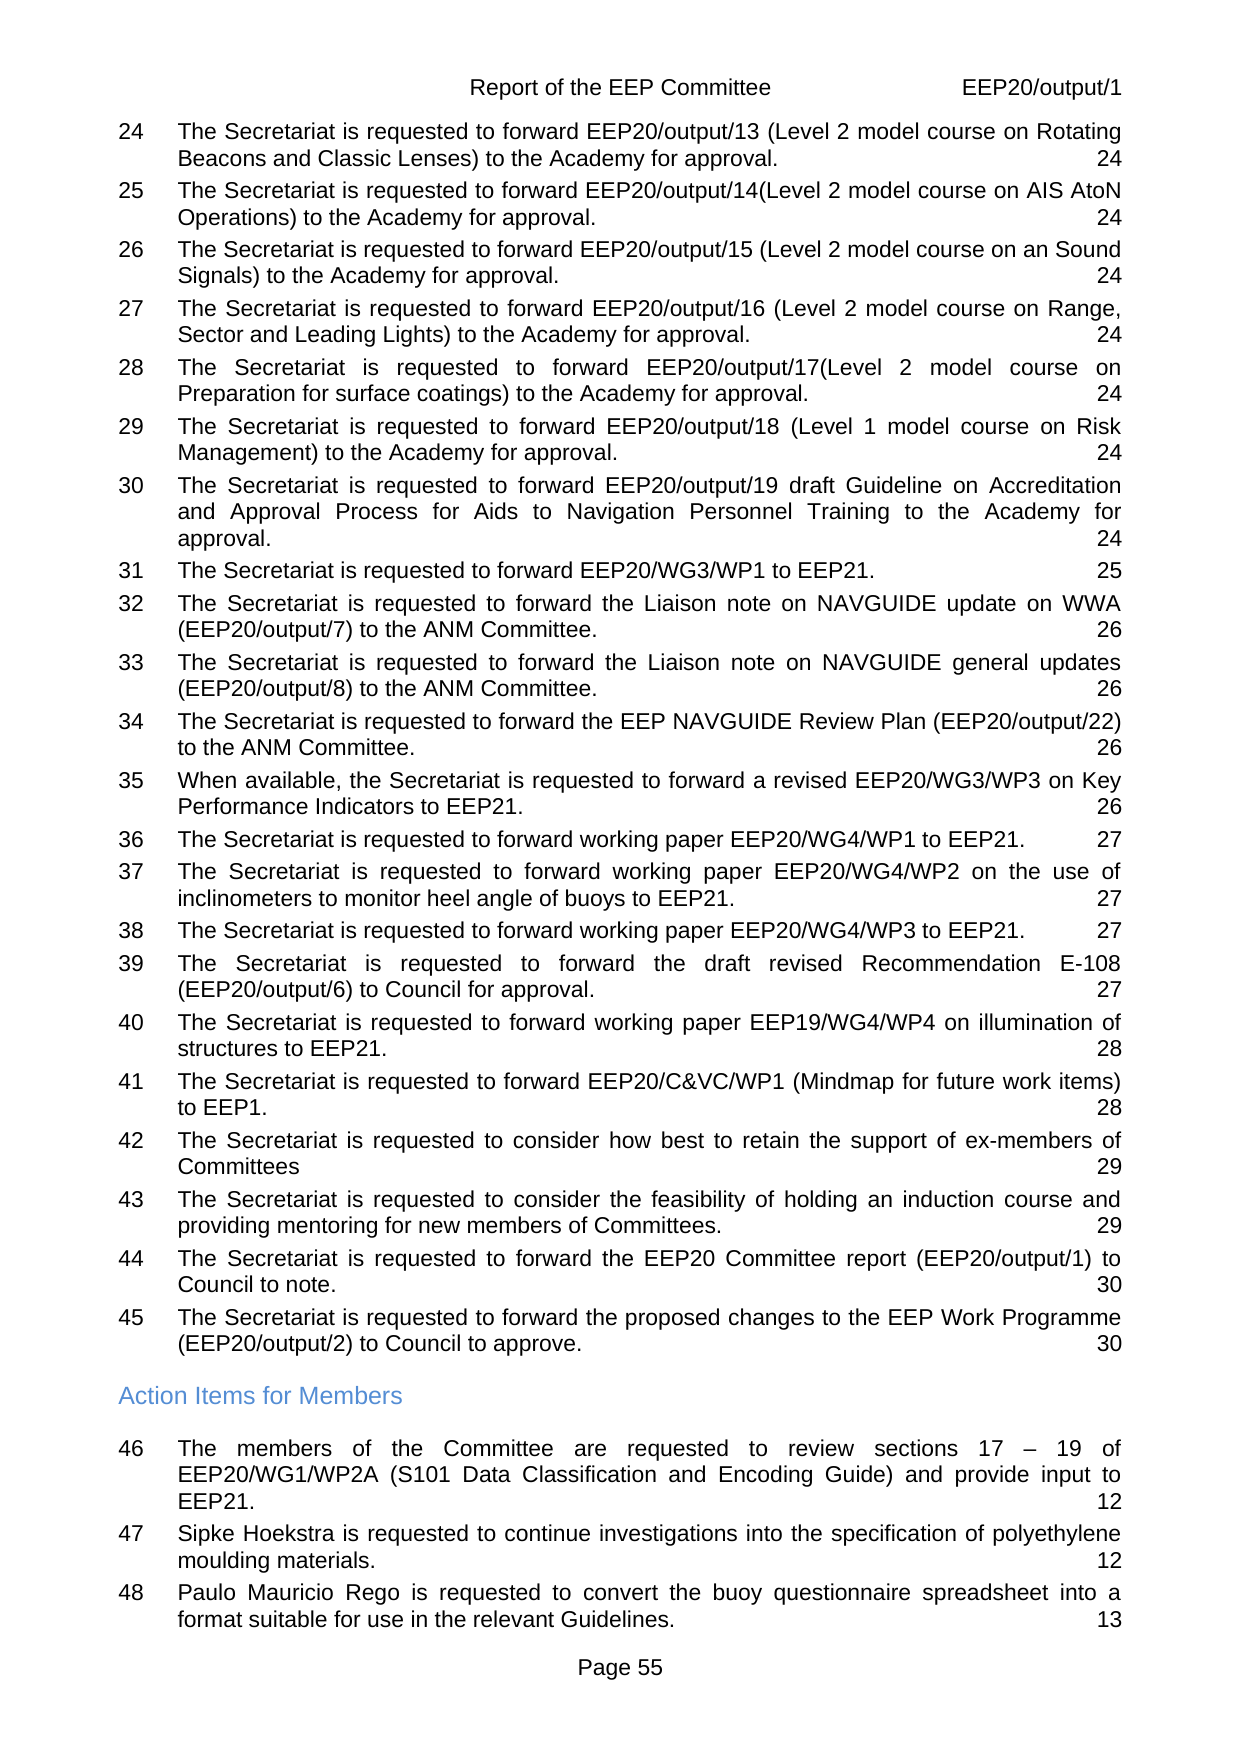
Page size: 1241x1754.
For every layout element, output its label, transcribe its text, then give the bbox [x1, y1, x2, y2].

text Paulo Mauricio Rego is requested to convert the buoy questionnaire spreadsheet into a format suitable for use in the relevant Guidelines. 13 [118, 1579, 1122, 1632]
text Action Items for Members [118, 1381, 1122, 1410]
text The Secretariat is requested to forward EEP20/output/14(Level 2 model course on AIS AtoN Operations) to the Academy for approval. 24 [118, 177, 1122, 230]
text The Secretariat is requested to forward the proposed changes to the EEP Work Programme (EEP20/output/2) to Council to approve. 30 [118, 1303, 1122, 1356]
text Sipke Hoekstra is requested to continue investigations into the specification of polyethylene moulding materials. 12 [118, 1520, 1122, 1573]
text The members of the Committee are requested to review sections 17 – 19 of EEP20/WG1/WP2A (S101 Data Classification and Encoding Guide) and provide input to EEP21. 12 [118, 1435, 1122, 1514]
text The Secretariat is requested to forward EEP20/output/13 (Level 2 model course on Rotating Beacons and Classic Lenses) to the Academy for approval. 24 [118, 118, 1122, 171]
text The Secretariat is requested to forward EEP20/C&VC/WP1 (Mindmap for future work items) to EEP1. 28 [118, 1068, 1122, 1120]
text The Secretariat is requested to forward EEP20/output/18 (Level 1 model course on Risk Management) to the Academy for approval. 24 [118, 413, 1122, 466]
text The Secretariat is requested to forward working paper EEP20/WG4/WP3 to EEP21. 27 [118, 917, 1122, 943]
text The Secretariat is requested to forward working paper EEP20/WG4/WP1 to EEP21. 27 [118, 826, 1122, 852]
text The Secretariat is requested to consider how best to retain the support of ex-members of Committees 29 [118, 1127, 1122, 1179]
text When available, the Secretariat is requested to forward a revised EEP20/WG3/WP3 on Key Performance Indicators to EEP21. 26 [118, 767, 1122, 819]
text The Secretariat is requested to forward EEP20/output/17(Level 2 model course on Preparation for surface coatings) to the Academy for approval. 24 [118, 354, 1122, 407]
text The Secretariat is requested to forward EEP20/output/19 draft Guideline on Accreditation and Approval Process for Aids to Navigation Personnel Training to the Academy for approval. 24 [118, 472, 1122, 551]
text The Secretariat is requested to forward working paper EEP20/WG4/WP2 on the use of inclinometers to monitor heel angle of buoys to EEP21. 27 [118, 858, 1122, 911]
text The Secretariat is requested to forward the draft revised Recommendation E-108 (EEP20/output/6) to Council for approval. 27 [118, 950, 1122, 1002]
text The Secretariat is requested to forward EEP20/output/16 (Level 2 model course on Range, Sector and Leading Lights) to the Academy for approval. 24 [118, 295, 1122, 348]
text The Secretariat is requested to forward EEP20/output/15 (Level 2 model course on an Sound Signals) to the Academy for approval. 24 [118, 236, 1122, 289]
text The Secretariat is requested to forward the EEP20 Committee report (EEP20/output/1) to Council to note. 30 [118, 1244, 1122, 1297]
text The Secretariat is requested to forward the Liaison note on NAVGUIDE general updates (EEP20/output/8) to the ANM Committee. 26 [118, 649, 1122, 701]
text The Secretariat is requested to forward the Liaison note on NAVGUIDE update on WWA (EEP20/output/7) to the ANM Committee. 26 [118, 590, 1122, 642]
text The Secretariat is requested to forward the EEP NAVGUIDE Review Plan (EEP20/output/22) to the ANM Committee. 26 [118, 708, 1122, 760]
text The Secretariat is requested to forward EEP20/WG3/WP1 to EEP21. 25 [118, 557, 1122, 583]
text The Secretariat is requested to forward working paper EEP19/WG4/WP4 on illumination of structures to EEP21. 28 [118, 1009, 1122, 1061]
text The Secretariat is requested to consider the feasibility of holding an induction course and providing mentoring for new members of Committees. 29 [118, 1186, 1122, 1238]
